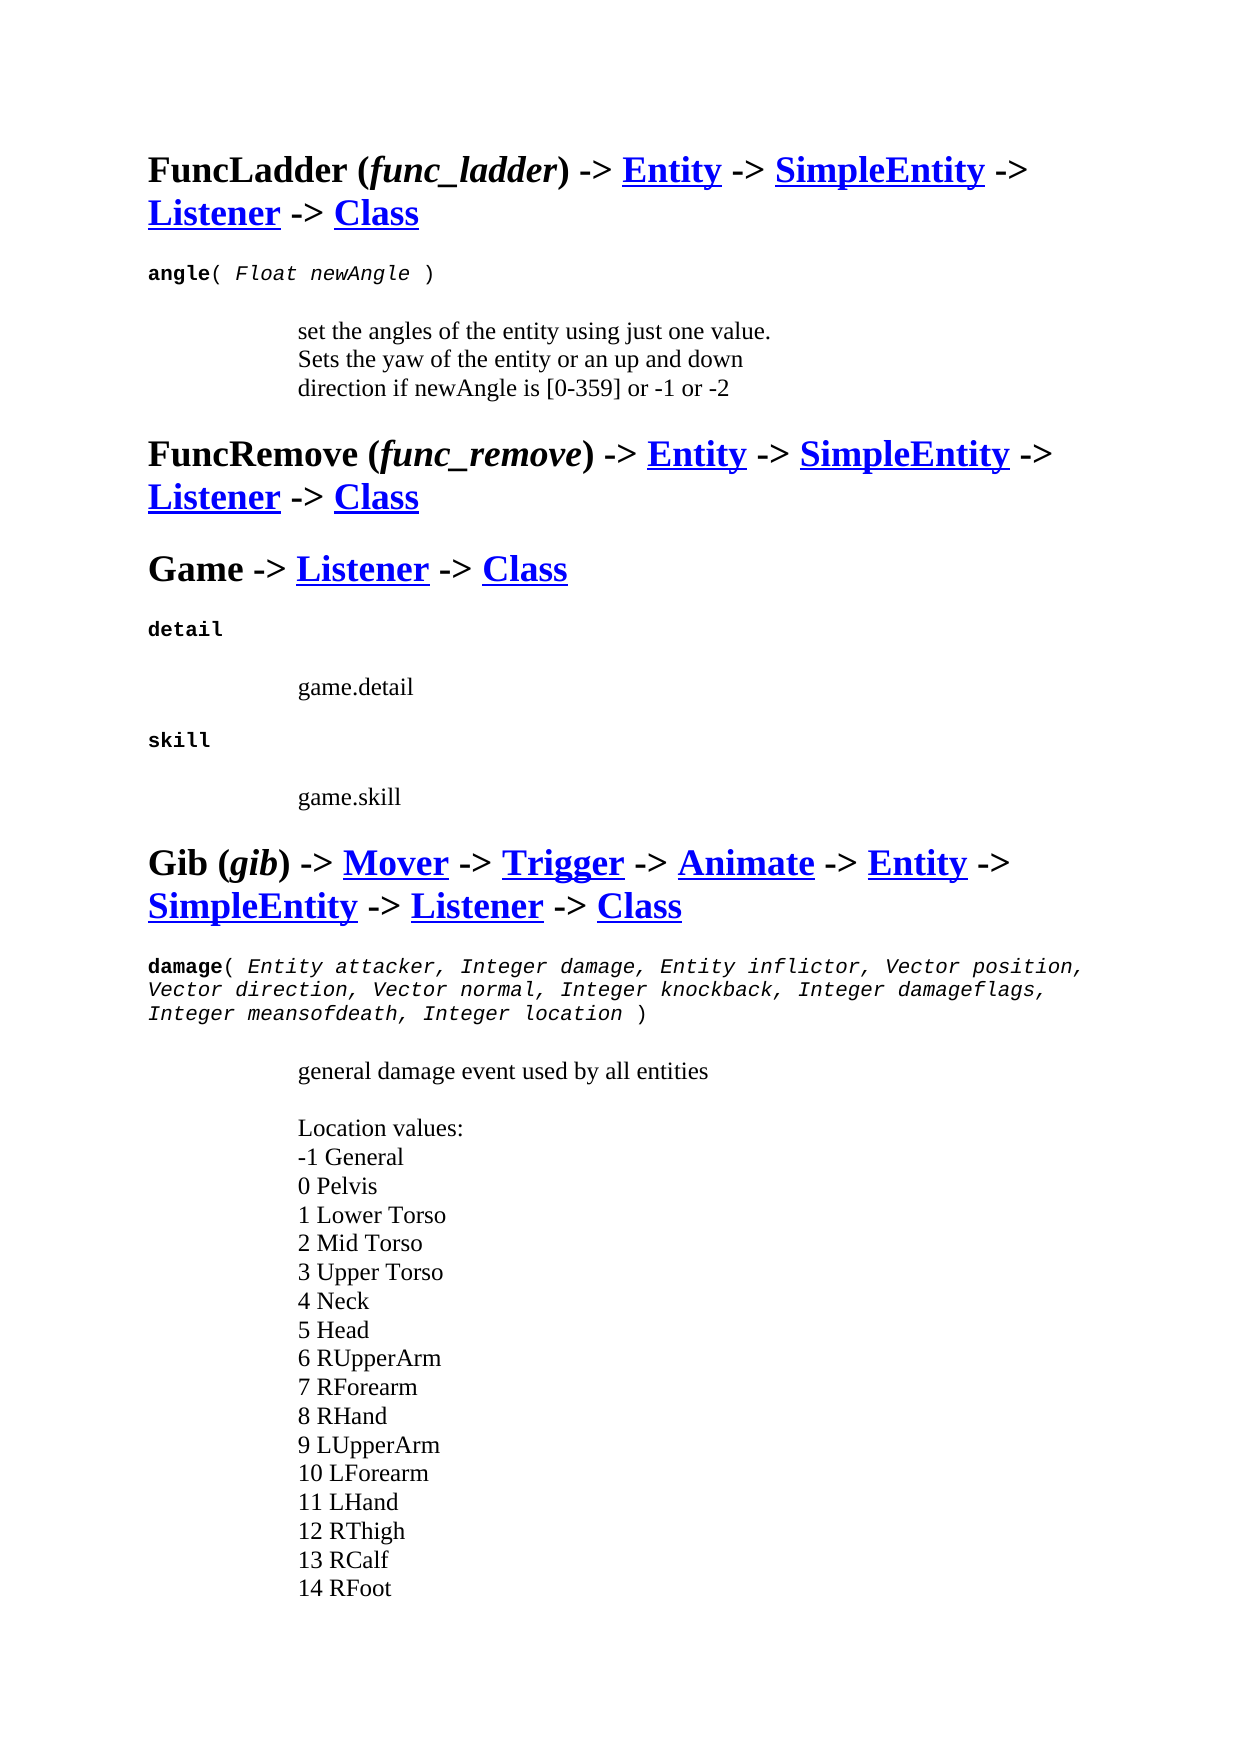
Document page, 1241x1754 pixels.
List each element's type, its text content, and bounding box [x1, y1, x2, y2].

text damage( Entity attacker, Integer damage, Entity inflictor, Vector position, Vector direction, Vector normal, Integer knockback, Integer damageflags, Integer meansofdeath, Integer location ) [148, 956, 1093, 1027]
text Gib (gib) -> Mover -> Trigger -> Animate -> Entity -> SimpleEntity -> Listener -> Class [148, 840, 1093, 927]
text set the angles of the entity using just one value. Sets the yaw of the entity or an up and down direction if newAngle is [0-359] or -1 or -2 [298, 316, 1093, 402]
text detail [148, 619, 1093, 643]
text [298, 1056, 1093, 1602]
text game.detail [298, 672, 1093, 701]
text skill [148, 730, 1093, 753]
text game.skill [298, 782, 1093, 811]
text Game -> Listener -> Class [148, 547, 1093, 590]
text angle( Float newAngle ) [148, 263, 1093, 287]
text FuncRemove (func_remove) -> Entity -> SimpleEntity -> Listener -> Class [148, 431, 1093, 517]
text FuncLadder (func_ladder) -> Entity -> SimpleEntity -> Listener -> Class [148, 148, 1093, 234]
